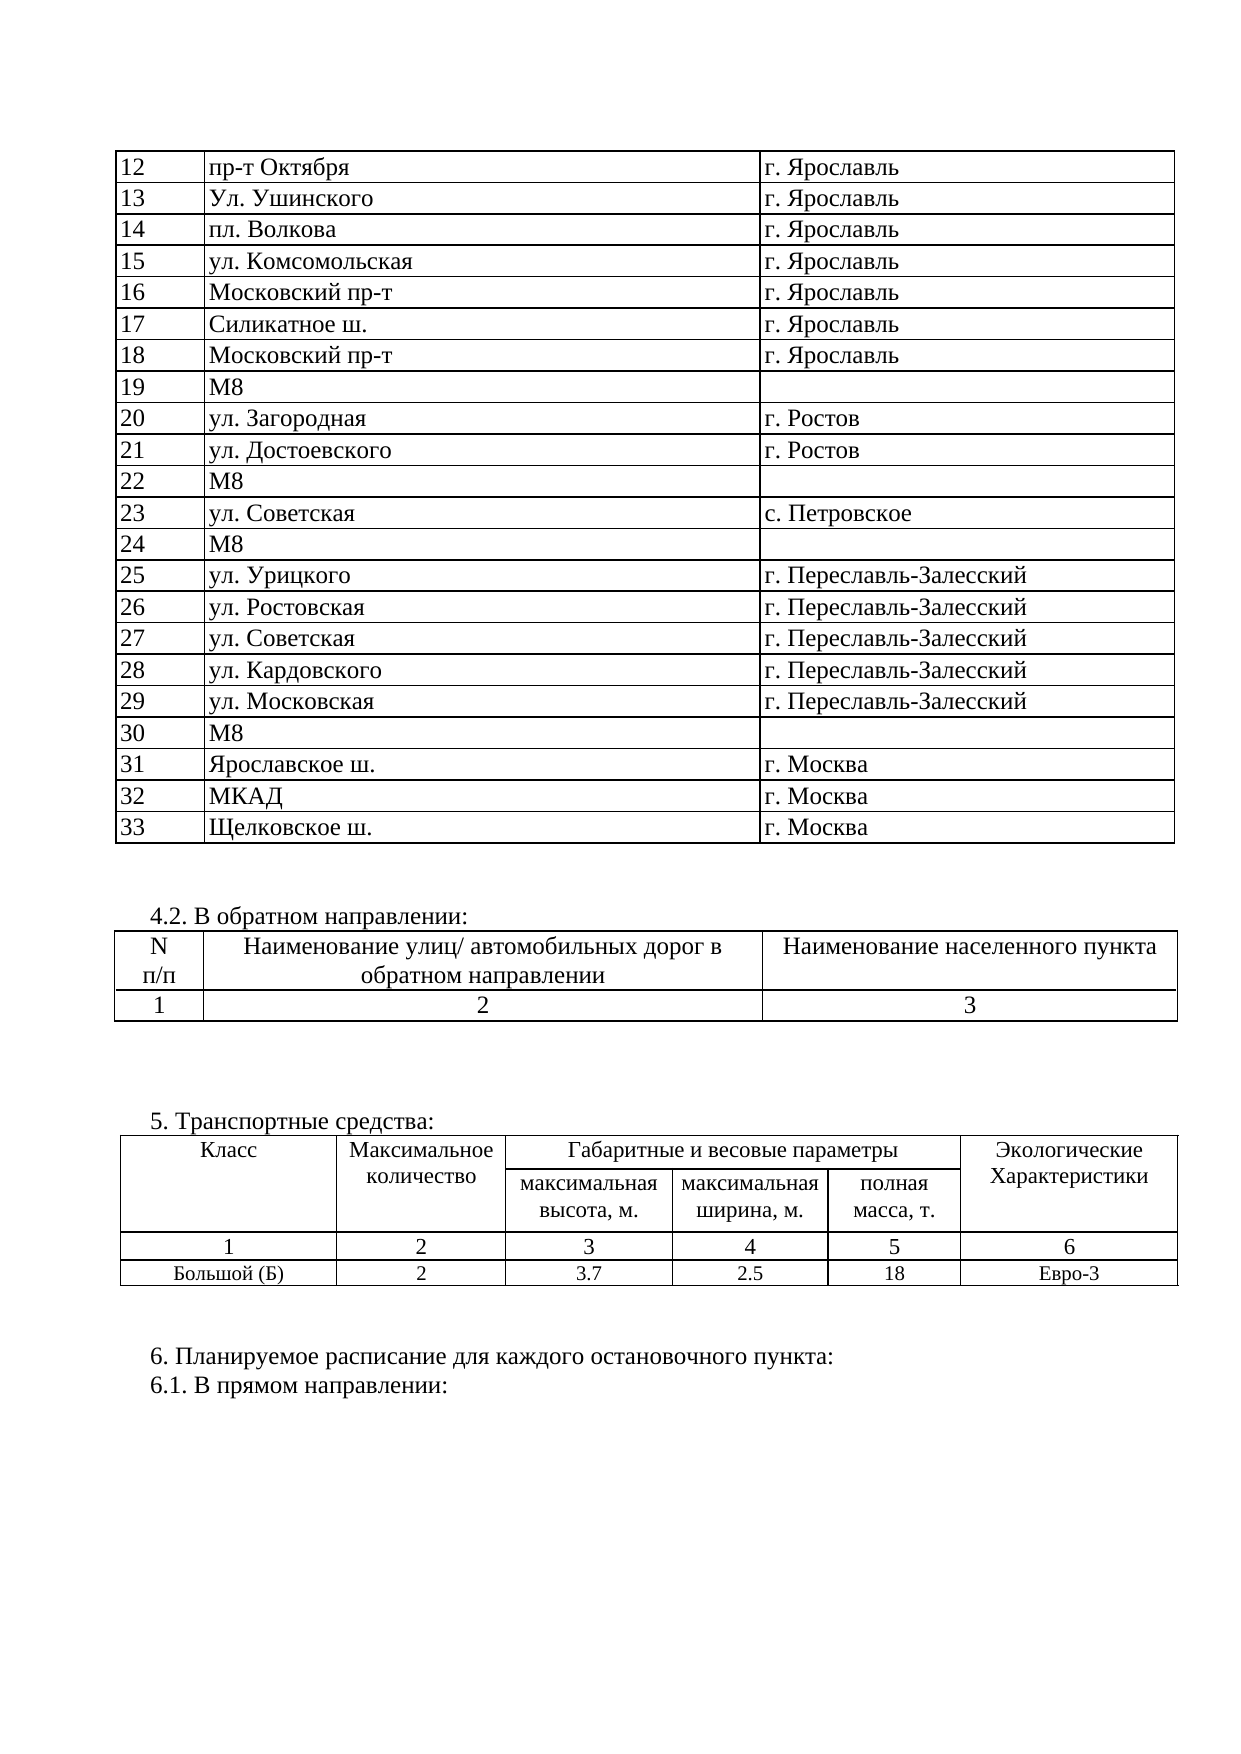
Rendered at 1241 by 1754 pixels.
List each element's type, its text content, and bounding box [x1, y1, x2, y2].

table_cell 5 [829, 1233, 960, 1259]
text 6.1. В прямом направлении: [150, 1370, 1090, 1399]
table_cell 24 [117, 529, 204, 559]
table_cell 2 [337, 1261, 505, 1285]
table_cell [761, 718, 1174, 748]
table_cell г. Ярославль [761, 246, 1174, 276]
table_cell 14 [117, 215, 204, 244]
table_cell 2 [204, 991, 762, 1020]
table_cell максимальная ширина, м. [673, 1170, 827, 1231]
table_cell Ул. Ушинского [205, 183, 759, 213]
table_cell 2 [337, 1233, 505, 1259]
table_cell 29 [117, 686, 204, 716]
table_cell 18 [117, 340, 204, 370]
table_cell 28 [117, 655, 204, 685]
table_cell 22 [117, 466, 204, 496]
table_cell 18 [829, 1261, 960, 1285]
table_cell 6 [961, 1233, 1177, 1259]
table_cell 20 [117, 403, 204, 433]
table_cell г. Переславль-Залесский [761, 592, 1174, 622]
text 5. Транспортные средства: [150, 1106, 1090, 1134]
table_cell ул. Загородная [205, 403, 759, 433]
table_cell г. Ростов [761, 403, 1174, 433]
table_cell 3.7 [506, 1261, 672, 1285]
table_cell г. Москва [761, 781, 1174, 811]
table_cell 17 [117, 309, 204, 339]
table_cell [761, 529, 1174, 559]
table_header Максимальное количество [337, 1136, 505, 1231]
table_cell 31 [117, 749, 204, 779]
table_cell 1 [115, 990, 203, 1020]
table_cell Московский пр-т [205, 340, 759, 370]
table_cell ул. Урицкого [205, 561, 759, 590]
table_cell 4 [673, 1233, 827, 1259]
table_cell М8 [205, 529, 759, 559]
table_cell 21 [117, 435, 204, 464]
table_cell ул. Советская [205, 498, 759, 527]
table_cell г. Москва [761, 812, 1174, 842]
table_cell полная масса, т. [829, 1170, 960, 1231]
table_cell М8 [205, 466, 759, 496]
table_cell М8 [205, 372, 759, 402]
table_cell г. Ярославль [761, 277, 1174, 307]
table_cell Ярославское ш. [205, 749, 759, 779]
table_header Габаритные и весовые параметры [506, 1136, 960, 1168]
table_cell 3 [506, 1233, 672, 1259]
table_cell 25 [117, 561, 204, 590]
table_cell с. Петровское [761, 498, 1174, 527]
table_cell 32 [117, 781, 204, 811]
table_cell пр-т Октября [205, 152, 759, 181]
table_cell ул. Кардовского [205, 655, 759, 685]
table_cell 12 [117, 152, 204, 181]
table_header Наименование населенного пункта [763, 932, 1177, 989]
table_cell Евро-3 [961, 1261, 1177, 1285]
table_header N п/п [115, 932, 203, 989]
table_cell 30 [117, 718, 204, 748]
table_cell 2.5 [673, 1261, 827, 1285]
table_header Класс [121, 1136, 336, 1231]
table_cell г. Переславль-Залесский [761, 686, 1174, 716]
table_cell г. Москва [761, 749, 1174, 779]
table_cell 26 [117, 592, 204, 622]
table_cell М8 [205, 718, 759, 748]
table_cell г. Ярославль [761, 215, 1174, 244]
table_cell максимальная высота, м. [506, 1170, 672, 1231]
table_cell г. Ярославль [761, 183, 1174, 213]
table_cell ул. Советская [205, 623, 759, 653]
table_cell г. Ярославль [761, 152, 1174, 181]
table_cell ул. Московская [205, 686, 759, 716]
table_cell [761, 466, 1174, 496]
table_cell 19 [117, 372, 204, 402]
table_cell 13 [117, 183, 204, 213]
table_cell 23 [117, 498, 204, 527]
table_header Наименование улиц/ автомобильных дорог в обратном направлении [204, 932, 762, 989]
table_cell ул. Достоевского [205, 435, 759, 464]
table_cell г. Ростов [761, 435, 1174, 464]
table_cell г. Переславль-Залесский [761, 655, 1174, 685]
table_cell 3 [763, 989, 1177, 1020]
table_cell г. Ярославль [761, 309, 1174, 339]
text 4.2. В обратном направлении: [150, 901, 1090, 930]
table_cell 33 [117, 812, 204, 842]
table_cell пл. Волкова [205, 215, 759, 244]
table_cell г. Переславль-Залесский [761, 561, 1174, 590]
table_cell 16 [117, 277, 204, 307]
text 6. Планируемое расписание для каждого остановочного пункта: [150, 1341, 1090, 1370]
table_cell Силикатное ш. [205, 309, 759, 339]
table_cell 27 [117, 623, 204, 653]
table_cell МКАД [205, 781, 759, 811]
table_cell 15 [117, 246, 204, 276]
table_cell Московский пр-т [205, 277, 759, 307]
table_cell г. Переславль-Залесский [761, 623, 1174, 653]
table_cell [761, 372, 1174, 402]
table_cell ул. Ростовская [205, 592, 759, 622]
table_header Экологические Характеристики [961, 1136, 1177, 1231]
table_cell г. Ярославль [761, 340, 1174, 370]
table_cell ул. Комсомольская [205, 246, 759, 276]
table_cell Щелковское ш. [205, 812, 759, 842]
table_cell Большой (Б) [121, 1261, 336, 1285]
table_cell 1 [121, 1233, 336, 1259]
